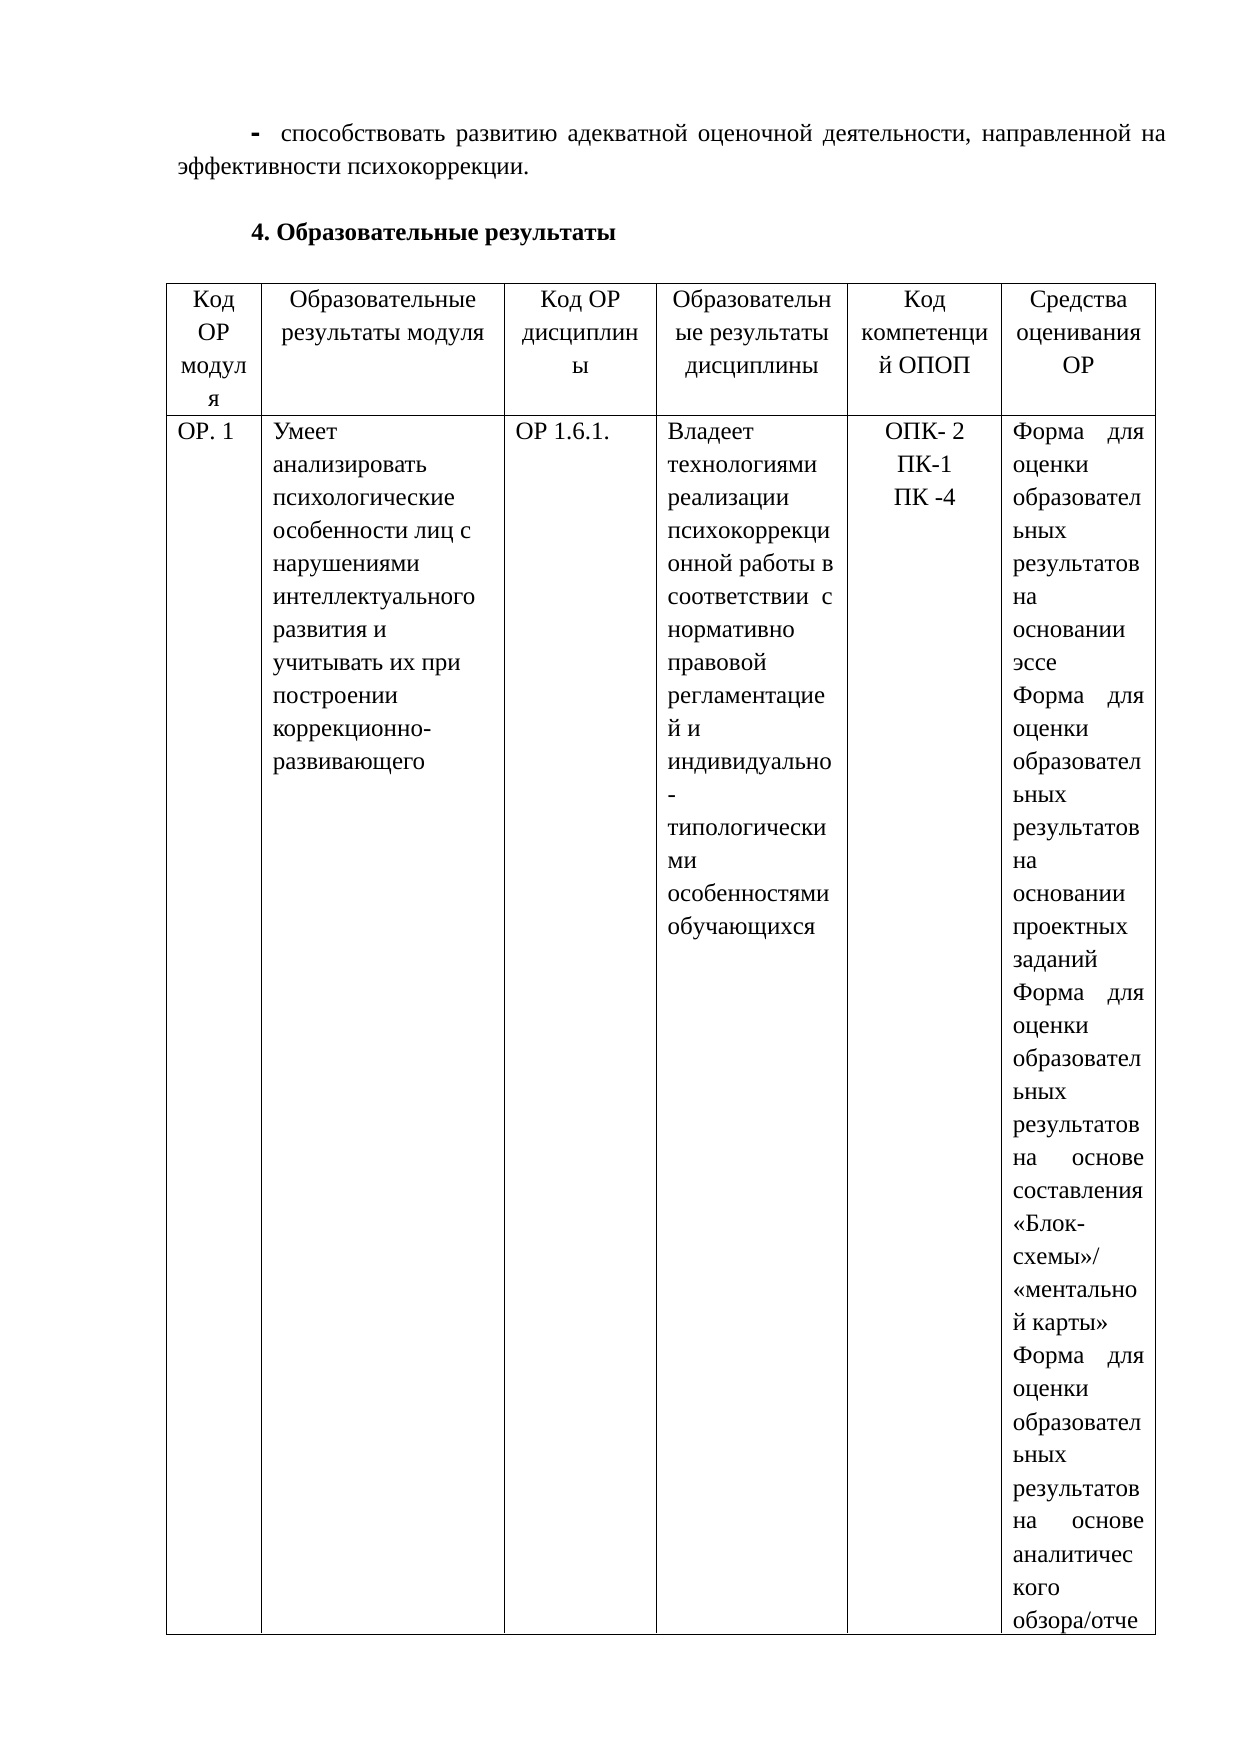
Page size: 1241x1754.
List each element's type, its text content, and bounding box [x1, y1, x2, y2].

table_header Средства оценивания ОР [1002, 284, 1155, 415]
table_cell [262, 416, 504, 1633]
table_cell ОПК- 2 ПК-1 ПК -4 [848, 416, 1001, 1633]
text 4. Образовательные результаты [177, 217, 1167, 246]
table_header Образовательные результаты модуля [262, 284, 504, 415]
table_cell ОР 1.6.1. [505, 416, 656, 1633]
table_cell ОР. 1 [167, 416, 261, 1633]
table_header Код компетенций ОПОП [848, 284, 1001, 415]
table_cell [1002, 416, 1155, 1633]
table_header Код ОР дисциплины [505, 284, 656, 415]
table_header Образовательные результаты дисциплины [657, 284, 847, 415]
table_header Код ОР модуля [167, 284, 261, 415]
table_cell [657, 416, 847, 1633]
list способствовать развитию адекватной оценочной деятельности, направленной на эффективности психокоррекции. [177, 118, 1167, 180]
